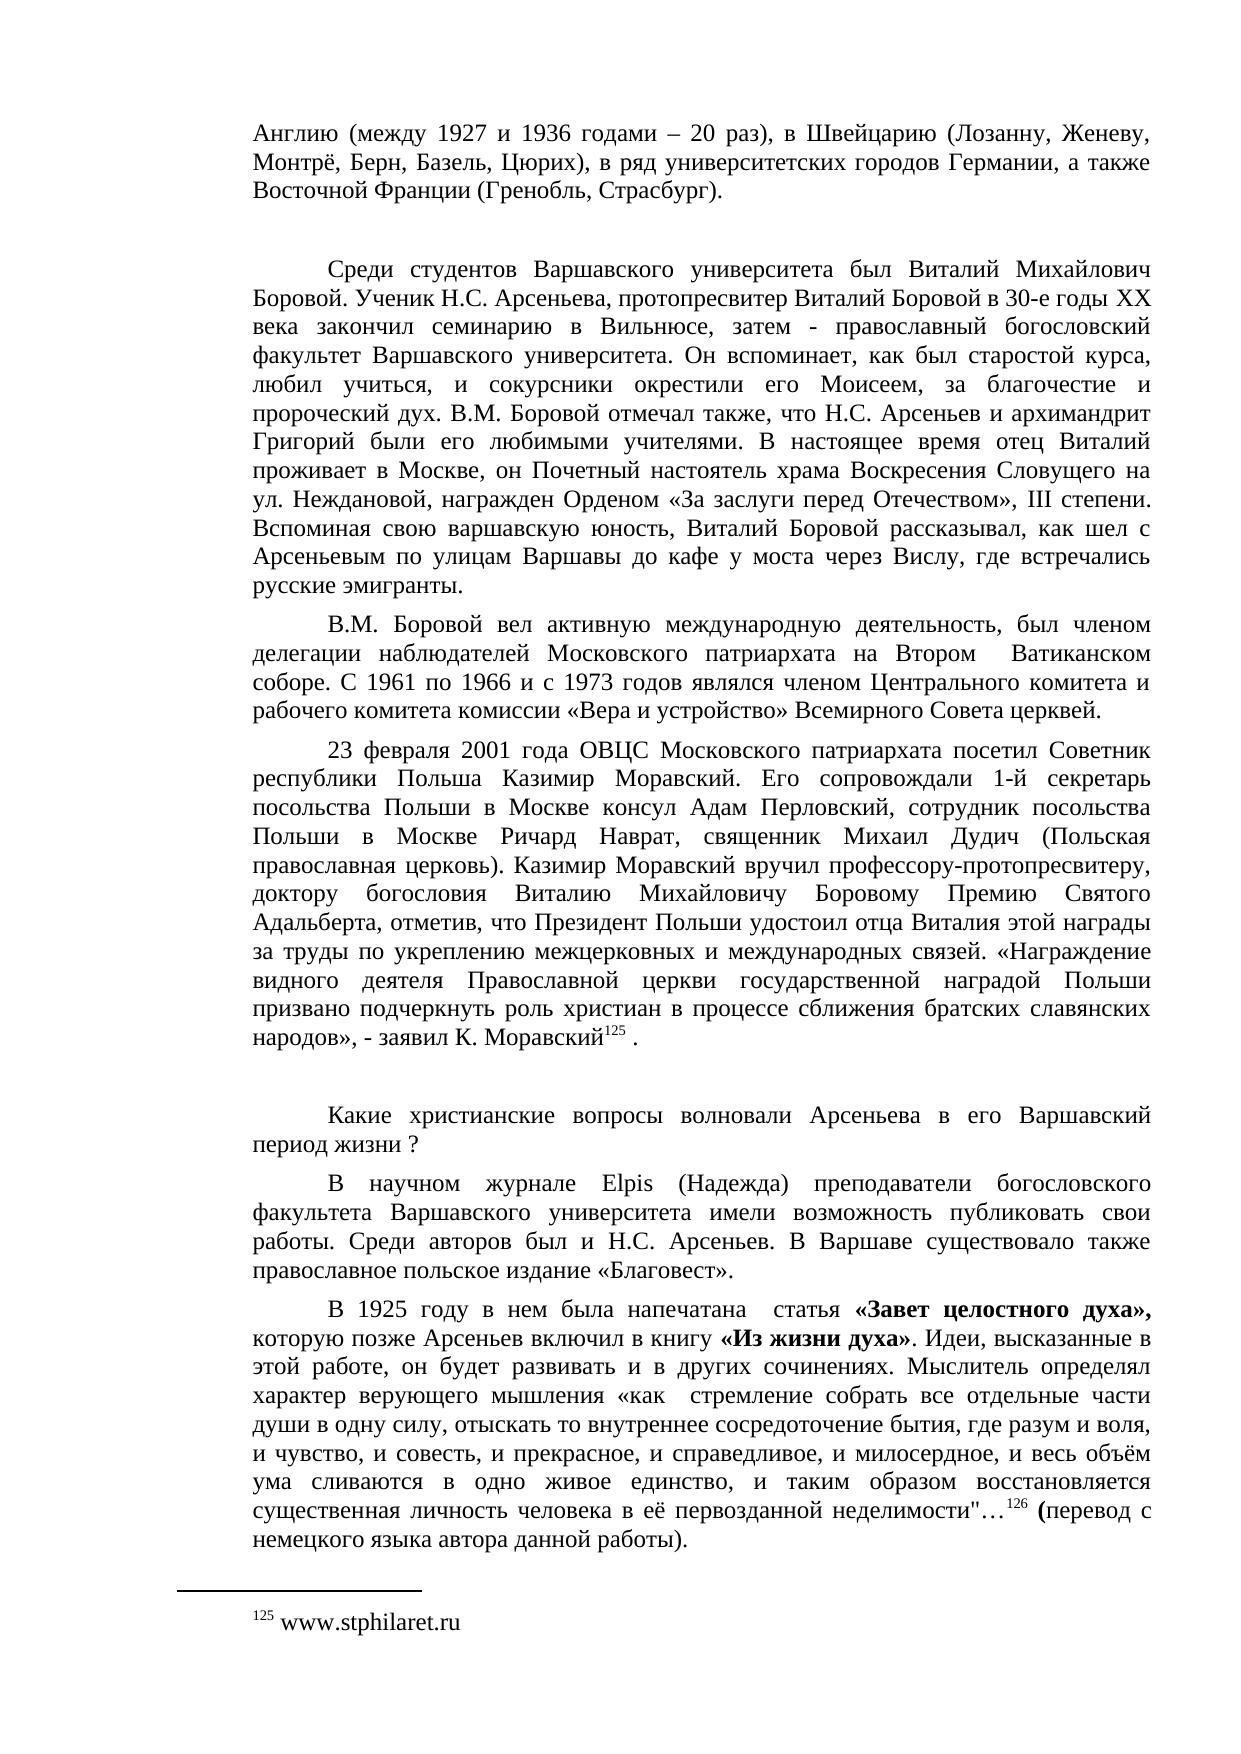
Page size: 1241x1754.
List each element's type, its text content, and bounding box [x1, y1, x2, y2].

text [252, 118, 1152, 204]
text 23 февраля 2001 года ОВЦС Московского патриархата посетил Советник республики Польша Казимир Моравский. Его сопровождали 1-й секретарь посольства Польши в Москве консул Адам Перловский, сотрудник посольства Польши в Москве Ричард Наврат, священник Михаил Дудич (Польская православная церковь). Казимир Моравский вручил профессору-протопресвитеру, доктору богословия Виталию Михайловичу Боровому Премию Святого Адальберта, отметив, что Президент Польши удостоил отца Виталия этой награды за труды по укреплению межцерковных и международных связей. «Награждение видного деятеля Православной церкви государственной наградой Польши призвано подчеркнуть роль христиан в процессе сближения братских славянских народов», - заявил К. Моравский . [252, 735, 1152, 1051]
text В.М. Боровой вел активную международную деятельность, был членом делегации наблюдателей Московского патриархата на Втором Ватиканском соборе. С 1961 по 1966 и с 1973 годов являлся членом Центрального комитета и рабочего комитета комиссии «Вера и устройство» Всемирного Совета церквей. [252, 609, 1152, 724]
text В 1925 году в нем была напечатана статья «Завет целостного духа», которую позже Арсеньев включил в книгу «Из жизни духа». Идеи, высказанные в этой работе, он будет развивать и в других сочинениях. Мыслитель определял характер верующего мышления «как стремление собрать все отдельные части души в одну силу, отыскать то внутреннее сосредоточение бытия, где разум и воля, и чувство, и совесть, и прекрасное, и справедливое, и милосердное, и весь объём ума сливаются в одно живое единство, и таким образом восстановляется существенная личность человека в её первозданной неделимости"… (перевод с немецкого языка автора данной работы). [252, 1294, 1152, 1553]
text Среди студентов Варшавского университета был Виталий Михайлович Боровой. Ученик Н.С. Арсеньева, протопресвитер Виталий Боровой в 30-е годы XX века закончил семинарию в Вильнюсе, затем - православный богословский факультет Варшавского университета. Он вспоминает, как был старостой курса, любил учиться, и сокурсники окрестили его Моисеем, за благочестие и пророческий дух. В.М. Боровой отмечал также, что Н.С. Арсеньев и архимандрит Григорий были его любимыми учителями. В настоящее время отец Виталий проживает в Москве, он Почетный настоятель храма Воскресения Словущего на ул. Неждановой, награжден Орденом «За заслуги перед Отечеством», III степени. Вспоминая свою варшавскую юность, Виталий Боровой рассказывал, как шел с Арсеньевым по улицам Варшавы до кафе у моста через Вислу, где встречались русские эмигранты. [252, 254, 1152, 599]
text Какие христианские вопросы волновали Арсеньева в его Варшавский период жизни ? [252, 1101, 1152, 1158]
text В научном журнале Elpis (Надежда) преподаватели богословского факультета Варшавского университета имели возможность публиковать свои работы. Среди авторов был и Н.С. Арсеньев. В Варшаве существовало также православное польское издание «Благовест». [252, 1168, 1152, 1283]
